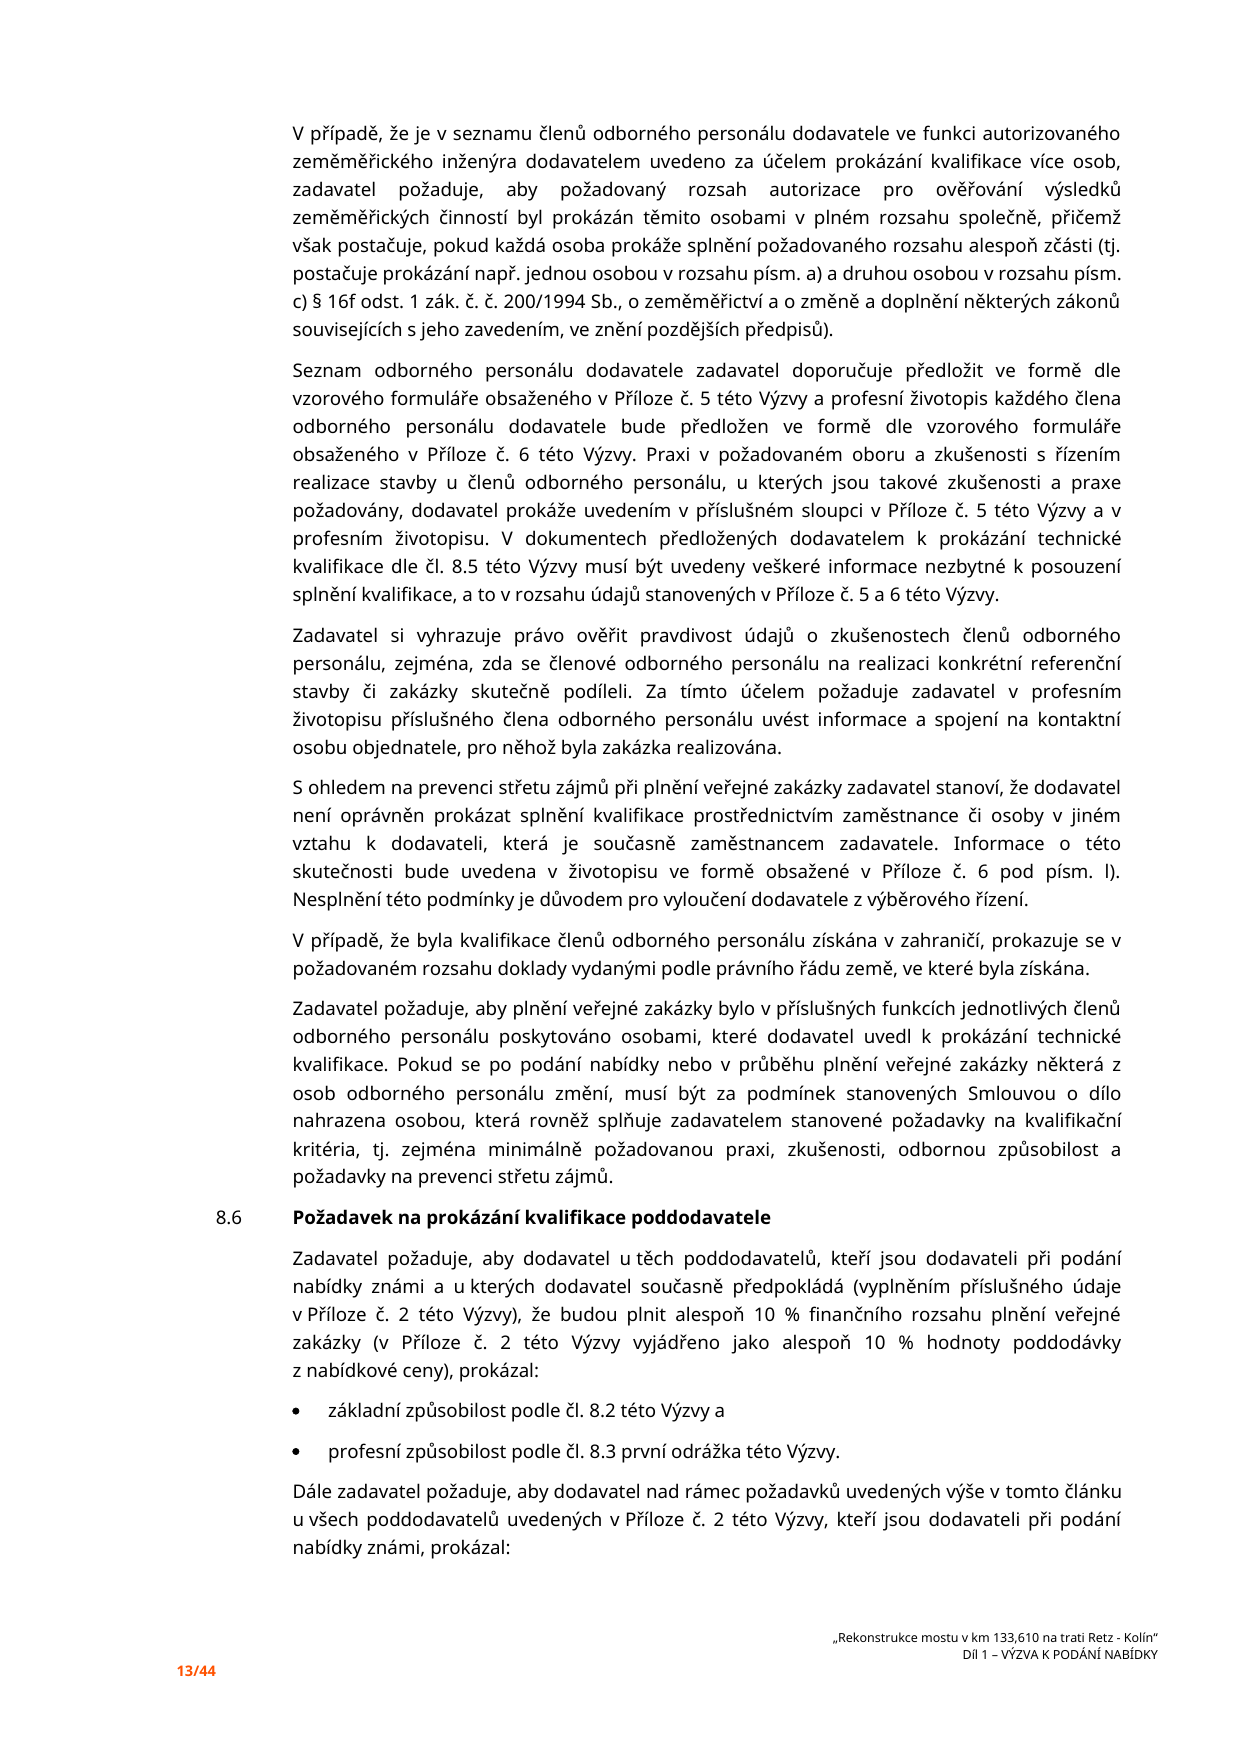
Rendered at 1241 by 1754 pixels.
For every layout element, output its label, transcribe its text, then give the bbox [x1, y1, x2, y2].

text Zadavatel si vyhrazuje právo ověřit pravdivost údajů o zkušenostech členů odborného personálu, zejména, zda se členové odborného personálu na realizaci konkrétní referenční stavby či zakázky skutečně podíleli. Za tímto účelem požaduje zadavatel v profesním životopisu příslušného člena odborného personálu uvést informace a spojení na kontaktní osobu objednatele, pro něhož byla zakázka realizována. [292, 622, 1122, 759]
text profesní způsobilost podle čl. 8.3 první odrážka této Výzvy. [292, 1438, 1122, 1463]
text základní způsobilost podle čl. 8.2 této Výzvy a [292, 1397, 1122, 1423]
text Zadavatel požaduje, aby dodavatel u těch poddodavatelů, kteří jsou dodavateli při podání nabídky známi a u kterých dodavatel současně předpokládá (vyplněním příslušného údaje v Příloze č. 2 této Výzvy), že budou plnit alespoň 10 % finančního rozsahu plnění veřejné zakázky (v Příloze č. 2 této Výzvy vyjádřeno jako alespoň 10 % hodnoty poddodávky z nabídkové ceny), prokázal: [292, 1245, 1122, 1382]
text Seznam odborného personálu dodavatele zadavatel doporučuje předložit ve formě dle vzorového formuláře obsaženého v Příloze č. 5 této Výzvy a profesní životopis každého člena odborného personálu dodavatele bude předložen ve formě dle vzorového formuláře obsaženého v Příloze č. 6 této Výzvy. Praxi v požadovaném oboru a zkušenosti s řízením realizace stavby u členů odborného personálu, u kterých jsou takové zkušenosti a praxe požadovány, dodavatel prokáže uvedením v příslušném sloupci v Příloze č. 5 této Výzvy a v profesním životopisu. V dokumentech předložených dodavatelem k prokázání technické kvalifikace dle čl. 8.5 této Výzvy musí být uvedeny veškeré informace nezbytné k posouzení splnění kvalifikace, a to v rozsahu údajů stanovených v Příloze č. 5 a 6 této Výzvy. [292, 357, 1122, 607]
text V případě, že byla kvalifikace členů odborného personálu získána v zahraničí, prokazuje se v požadovaném rozsahu doklady vydanými podle právního řádu země, ve které byla získána. [292, 927, 1122, 981]
text Požadavek na prokázání kvalifikace poddodavatele [216, 1204, 1122, 1230]
text S ohledem na prevenci střetu zájmů při plnění veřejné zakázky zadavatel stanoví, že dodavatel není oprávněn prokázat splnění kvalifikace prostřednictvím zaměstnance či osoby v jiném vztahu k dodavateli, která je současně zaměstnancem zadavatele. Informace o této skutečnosti bude uvedena v životopisu ve formě obsažené v Příloze č. 6 pod písm. l). Nesplnění této podmínky je důvodem pro vyloučení dodavatele z výběrového řízení. [292, 774, 1122, 912]
text Zadavatel požaduje, aby plnění veřejné zakázky bylo v příslušných funkcích jednotlivých členů odborného personálu poskytováno osobami, které dodavatel uvedl k prokázání technické kvalifikace. Pokud se po podání nabídky nebo v průběhu plnění veřejné zakázky některá z osob odborného personálu změní, musí být za podmínek stanovených Smlouvou o dílo nahrazena osobou, která rovněž splňuje zadavatelem stanovené požadavky na kvalifikační kritéria, tj. zejména minimálně požadovanou praxi, zkušenosti, odbornou způsobilost a požadavky na prevenci střetu zájmů. [292, 996, 1122, 1189]
text V případě, že je v seznamu členů odborného personálu dodavatele ve funkci autorizovaného zeměměřického inženýra dodavatelem uvedeno za účelem prokázání kvalifikace více osob, zadavatel požaduje, aby požadovaný rozsah autorizace pro ověřování výsledků zeměměřických činností byl prokázán těmito osobami v plném rozsahu společně, přičemž však postačuje, pokud každá osoba prokáže splnění požadovaného rozsahu alespoň zčásti (tj. postačuje prokázání např. jednou osobou v rozsahu písm. a) a druhou osobou v rozsahu písm. c) § 16f odst. 1 zák. č. č. 200/1994 Sb., o zeměměřictví a o změně a doplnění některých zákonů souvisejících s jeho zavedením, ve znění pozdějších předpisů). [292, 121, 1122, 342]
text Dále zadavatel požaduje, aby dodavatel nad rámec požadavků uvedených výše v tomto článku u všech poddodavatelů uvedených v Příloze č. 2 této Výzvy, kteří jsou dodavateli při podání nabídky známi, prokázal: [292, 1478, 1122, 1560]
